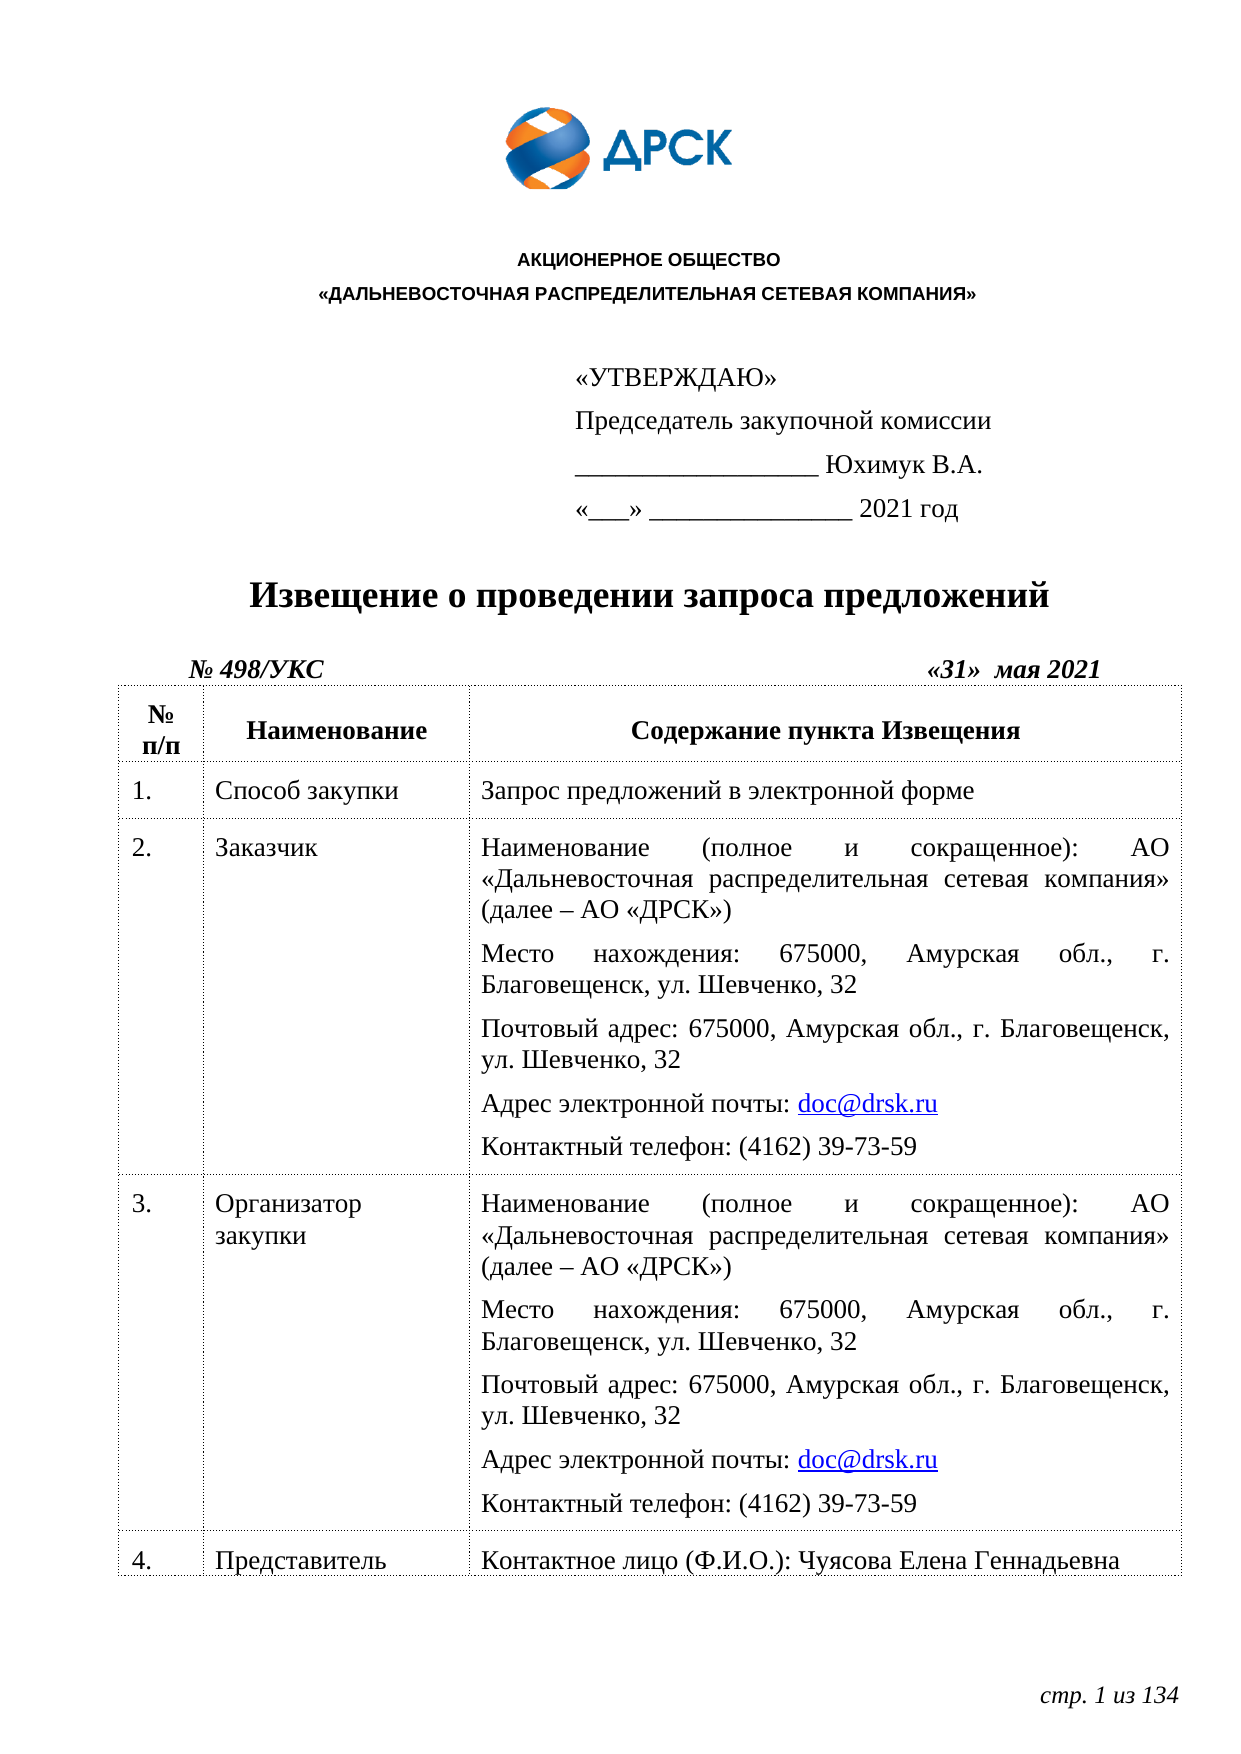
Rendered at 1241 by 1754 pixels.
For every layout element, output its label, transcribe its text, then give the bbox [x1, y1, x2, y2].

table_header АКЦИОНЕРНОЕ ОБЩЕСТВО «ДАЛЬНЕВОСТОЧНАЯ РАСПРЕДЕЛИТЕЛЬНАЯ СЕТЕВАЯ КОМПАНИЯ» [118, 193, 1178, 305]
text «УТВЕРЖДАЮ» [575, 361, 1181, 392]
text __________________ Юхимук В.А. [575, 448, 1181, 479]
table_cell [119, 1530, 204, 1575]
text Председатель закупочной комиссии [575, 404, 1181, 436]
table_header Содержание пункта Извещения [470, 685, 1182, 761]
table_header «31» мая 2021 [617, 654, 1115, 685]
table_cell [470, 1530, 1182, 1575]
table_cell Запрос предложений в электронной форме [470, 761, 1182, 818]
table_header Наименование [204, 685, 469, 761]
table_cell Способ закупки [204, 761, 469, 818]
table_cell Наименование (полное и сокращенное): АО «Дальневосточная распределительная сетевая компания» (далее – АО «ДРСК») Место нахождения: 675000, Амурская обл., г. Благовещенск, ул. Шевченко, 32 Почтовый адрес: 675000, Амурская обл., г. Благовещенск, ул. Шевченко, 32 Адрес электронной почты: doc@drsk.ru Контактный телефон: (4162) 39-73-59 [470, 818, 1182, 1174]
picture [502, 104, 749, 193]
table_header № п/п [119, 685, 204, 761]
table_cell Наименование (полное и сокращенное): АО «Дальневосточная распределительная сетевая компания» (далее – АО «ДРСК») Место нахождения: 675000, Амурская обл., г. Благовещенск, ул. Шевченко, 32 Почтовый адрес: 675000, Амурская обл., г. Благовещенск, ул. Шевченко, 32 Адрес электронной почты: doc@drsk.ru Контактный телефон: (4162) 39-73-59 [470, 1174, 1182, 1530]
text Извещение о проведении запроса предложений [118, 573, 1181, 616]
table_cell [119, 761, 204, 818]
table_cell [204, 1530, 469, 1575]
text «___» _______________ 2021 год [575, 492, 1181, 523]
table_cell Заказчик [204, 818, 469, 1174]
table_cell [119, 1174, 204, 1530]
table_cell [119, 818, 204, 1174]
table_cell Организатор закупки [204, 1174, 469, 1530]
table_header № 498/УКС [118, 654, 617, 685]
